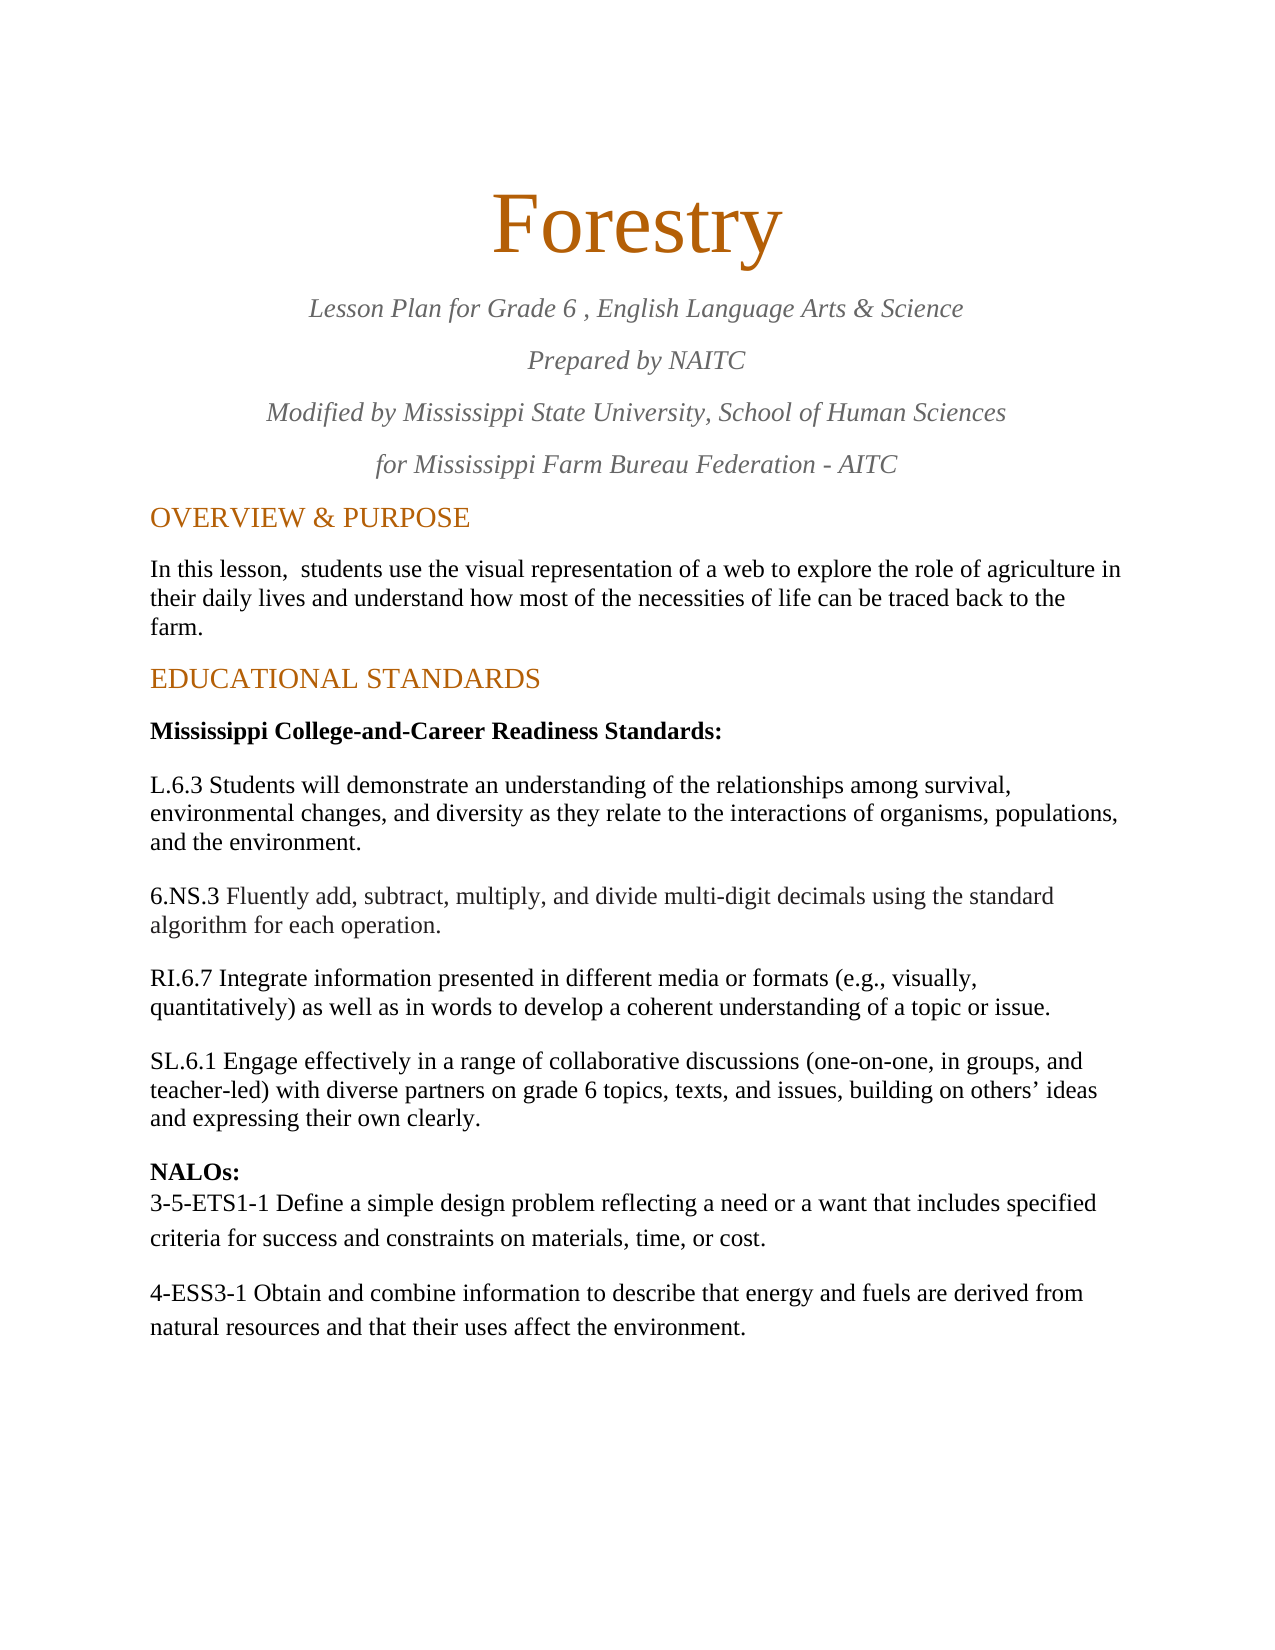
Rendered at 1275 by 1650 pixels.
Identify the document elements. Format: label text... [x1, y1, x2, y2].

subtitle Lesson Plan for Grade 6 , English Language Arts & Science [150, 292, 1125, 323]
subtitle Prepared by NAITC [150, 344, 1125, 375]
text 4-ESS3-1 Obtain and combine information to describe that energy and fuels are derived from natural resources and that their uses affect the environment. [150, 1276, 1125, 1343]
title Forestry [150, 171, 1125, 271]
subtitle Modified by Mississippi State University, School of Human Sciences [150, 396, 1125, 427]
text SL.6.1 Engage effectively in a range of collaborative discussions (one-on-one, in groups, and teacher-led) with diverse partners on grade 6 topics, texts, and issues, building on others’ ideas and expressing their own clearly. [150, 1046, 1125, 1132]
subtitle OVERVIEW & PURPOSE [150, 500, 1125, 534]
subtitle for Mississippi Farm Bureau Federation - AITC [150, 448, 1125, 479]
text Mississippi College-and-Career Readiness Standards: [150, 716, 1125, 745]
text 6.NS.3 Fluently add, subtract, multiply, and divide multi-digit decimals using the standard algorithm for each operation. [150, 881, 1125, 938]
subtitle EDUCATIONAL STANDARDS [150, 662, 1125, 695]
text RI.6.7 Integrate information presented in different media or formats (e.g., visually, quantitatively) as well as in words to develop a coherent understanding of a topic or issue. [150, 963, 1125, 1021]
text NALOs: [150, 1157, 1125, 1186]
text L.6.3 Students will demonstrate an understanding of the relationships among survival, environmental changes, and diversity as they relate to the interactions of organisms, populations, and the environment. [150, 770, 1125, 856]
text 3-5-ETS1-1 Define a simple design problem reflecting a need or a want that includes specified criteria for success and constraints on materials, time, or cost. [150, 1186, 1125, 1253]
text In this lesson, students use the visual representation of a web to explore the role of agriculture in their daily lives and understand how most of the necessities of life can be traced back to the farm. [150, 554, 1125, 641]
